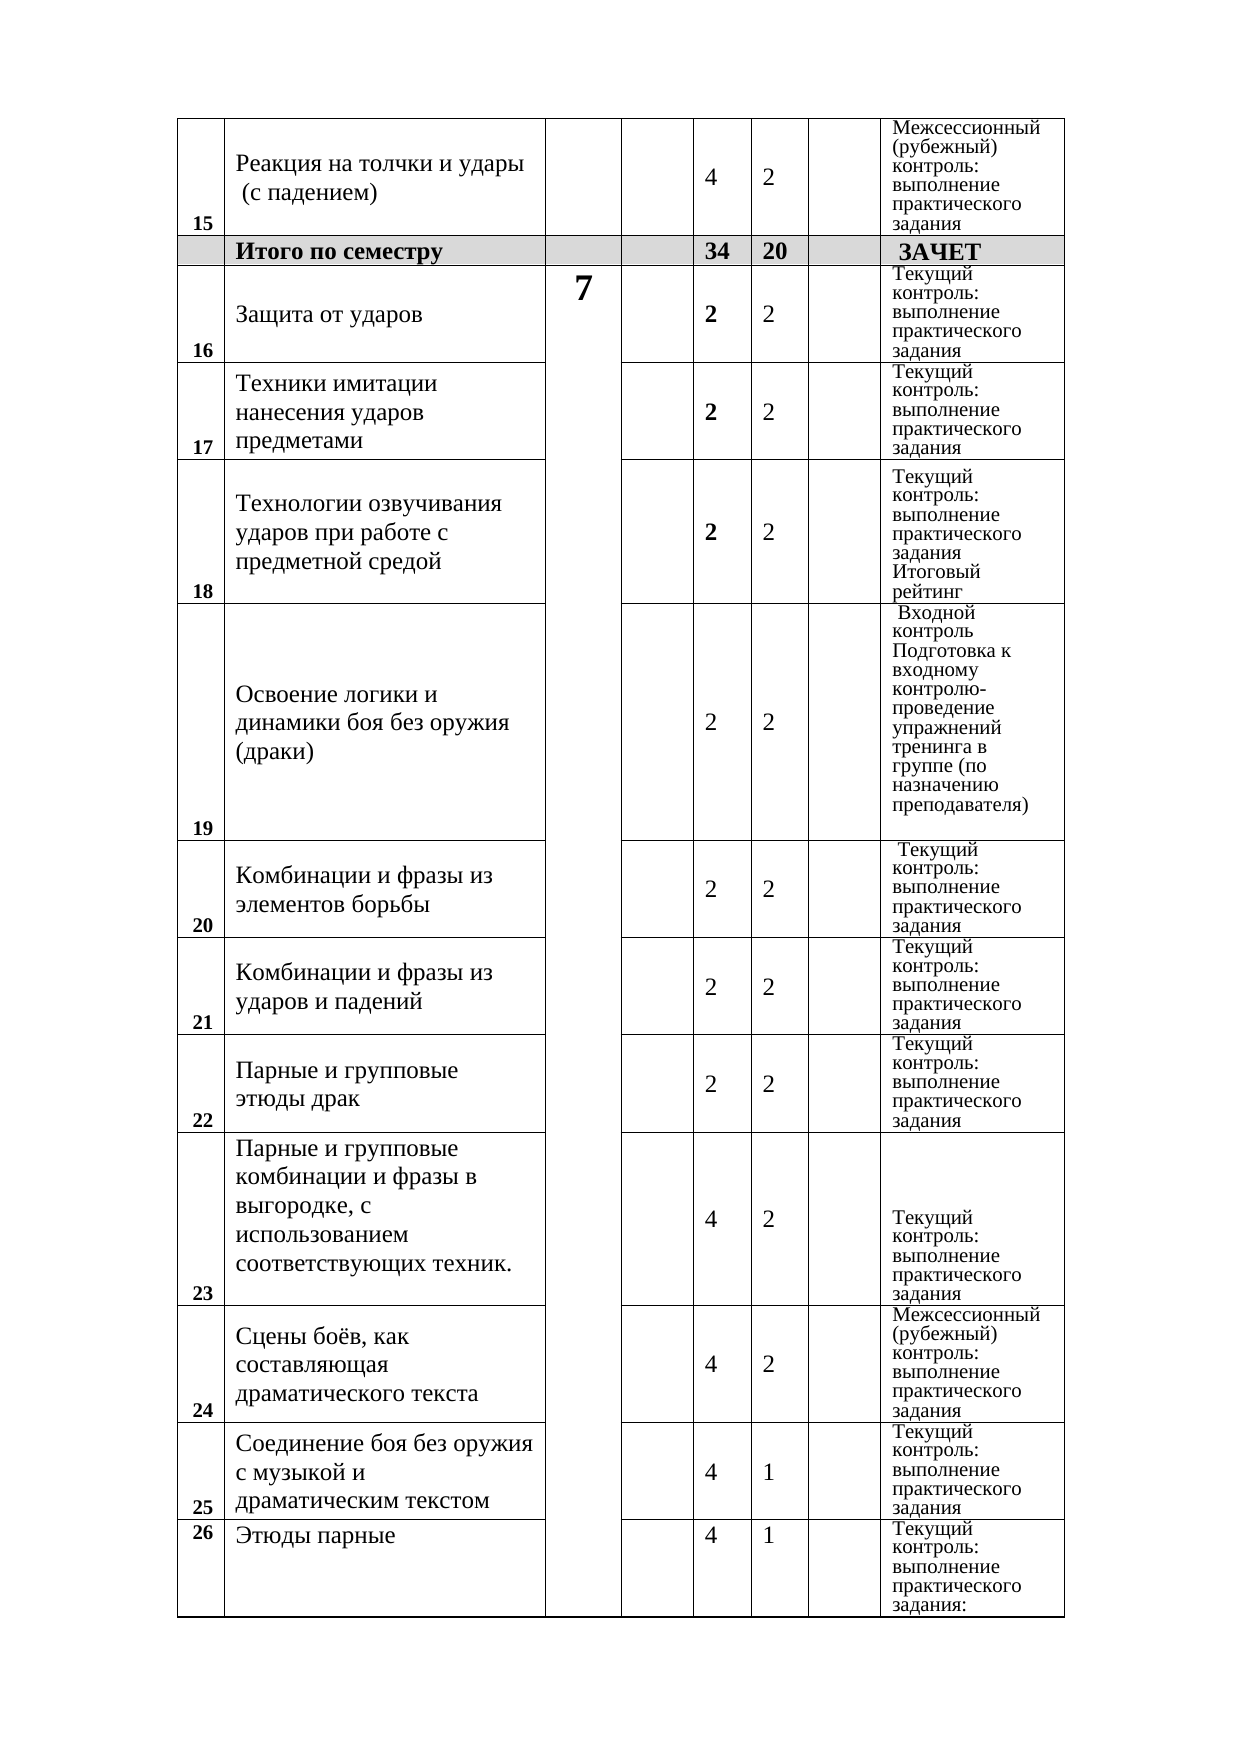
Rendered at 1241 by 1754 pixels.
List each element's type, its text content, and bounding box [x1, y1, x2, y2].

table_cell [622, 266, 693, 362]
table_cell [809, 1133, 880, 1305]
table_cell [622, 363, 693, 459]
table_cell Текущий контроль: выполнение практического задания [881, 1423, 1064, 1519]
table_cell Защита от ударов [225, 266, 545, 362]
table_cell 2 [752, 938, 808, 1034]
table_cell [622, 1035, 693, 1132]
table_cell 2 [752, 1133, 808, 1305]
table_cell [809, 266, 880, 362]
table_cell Парные и групповые комбинации и фразы в выгородке, с использованием соответствующих техник. [225, 1133, 545, 1305]
table_cell 2 [752, 1035, 808, 1132]
table_cell [622, 1520, 693, 1616]
table_cell [809, 604, 880, 840]
table_cell 2 [752, 460, 808, 603]
table_cell 34 [694, 236, 751, 264]
table_cell 2 [694, 604, 751, 840]
table_cell Соединение боя без оружия с музыкой и драматическим текстом [225, 1423, 545, 1519]
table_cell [881, 266, 1064, 362]
table_cell 23 [178, 1133, 224, 1305]
table_cell ЗАЧЕТ [881, 236, 1064, 264]
table_cell Текущий контроль: выполнение практического задания [881, 841, 1064, 937]
table_cell 4 [694, 119, 751, 235]
table_cell 4 [694, 1133, 751, 1305]
table_cell [622, 460, 693, 603]
table_cell 26 [178, 1520, 224, 1616]
table_cell 20 [752, 236, 808, 264]
table_cell 2 [752, 1306, 808, 1422]
table_cell 4 [694, 1423, 751, 1519]
table_cell Текущий контроль: выполнение практического задания: [881, 1520, 1064, 1616]
table_cell Входной контроль Подготовка к входному контролю- проведение упражнений тренинга в группе (по назначению преподавателя) [881, 604, 1064, 840]
table_cell [809, 841, 880, 937]
table_cell 15 [178, 119, 224, 235]
table_cell 17 [178, 363, 224, 459]
table_cell 22 [178, 1035, 224, 1132]
table_cell 2 [694, 266, 751, 362]
table_cell 2 [694, 363, 751, 459]
table_cell [546, 236, 621, 264]
table_cell 18 [178, 460, 224, 603]
table_cell Освоение логики и динамики боя без оружия (драки) [225, 604, 545, 840]
table_cell 19 [178, 604, 224, 840]
table_cell [622, 604, 693, 840]
table_cell 20 [178, 841, 224, 937]
table_cell 16 [178, 266, 224, 362]
table_cell [809, 236, 880, 264]
table_cell Текущий контроль: выполнение практического задания Итоговый рейтинг [881, 460, 1064, 603]
table_cell [622, 119, 693, 235]
table_cell Итого по семестру [225, 236, 545, 264]
table_cell 1 [752, 1520, 808, 1616]
table_cell Межсессионный (рубежный) контроль: выполнение практического задания [881, 1306, 1064, 1422]
table_cell 2 [752, 266, 808, 362]
table_cell 1 [752, 1423, 808, 1519]
table_cell 24 [178, 1306, 224, 1422]
table_cell 4 [694, 1520, 751, 1616]
table_cell [809, 1520, 880, 1616]
table_cell Комбинации и фразы из элементов борьбы [225, 841, 545, 937]
table_cell 2 [752, 119, 808, 235]
table_cell [622, 1306, 693, 1422]
table_cell Сцены боёв, как составляющая драматического текста [225, 1306, 545, 1422]
table_cell 7 [546, 266, 621, 1616]
table_cell [178, 236, 224, 264]
table_cell Парные и групповые этюды драк [225, 1035, 545, 1132]
table_cell Текущий контроль: выполнение практического задания [881, 363, 1064, 459]
table_cell [809, 1423, 880, 1519]
table_cell 2 [752, 363, 808, 459]
table_cell [622, 938, 693, 1034]
table_cell 21 [178, 938, 224, 1034]
table_cell [809, 938, 880, 1034]
table_cell Этюды парные [225, 1520, 545, 1616]
table_cell [809, 363, 880, 459]
table_cell [622, 1423, 693, 1519]
table_cell 2 [752, 841, 808, 937]
table_cell Реакция на толчки и удары (с падением) [225, 119, 545, 235]
table_cell Текущий контроль: выполнение практического задания [881, 1133, 1064, 1305]
table_cell Комбинации и фразы из ударов и падений [225, 938, 545, 1034]
table_cell [622, 841, 693, 937]
table_cell 25 [178, 1423, 224, 1519]
table_cell 2 [694, 460, 751, 603]
table_cell [622, 236, 693, 264]
table_cell [809, 1035, 880, 1132]
table_cell [809, 119, 880, 235]
table_cell 4 [694, 1306, 751, 1422]
table_cell 2 [694, 841, 751, 937]
table_cell Межсессионный (рубежный) контроль: выполнение практического задания [881, 119, 1064, 235]
table_cell Текущий контроль: выполнение практического задания [881, 938, 1064, 1034]
table_cell 2 [694, 1035, 751, 1132]
table_cell 2 [752, 604, 808, 840]
table_cell [622, 1133, 693, 1305]
table_cell [809, 460, 880, 603]
table_cell Техники имитации нанесения ударов предметами [225, 363, 545, 459]
table_cell [809, 1306, 880, 1422]
table_cell Текущий контроль: выполнение практического задания [881, 1035, 1064, 1132]
table_cell 2 [694, 938, 751, 1034]
table_cell Технологии озвучивания ударов при работе с предметной средой [225, 460, 545, 603]
